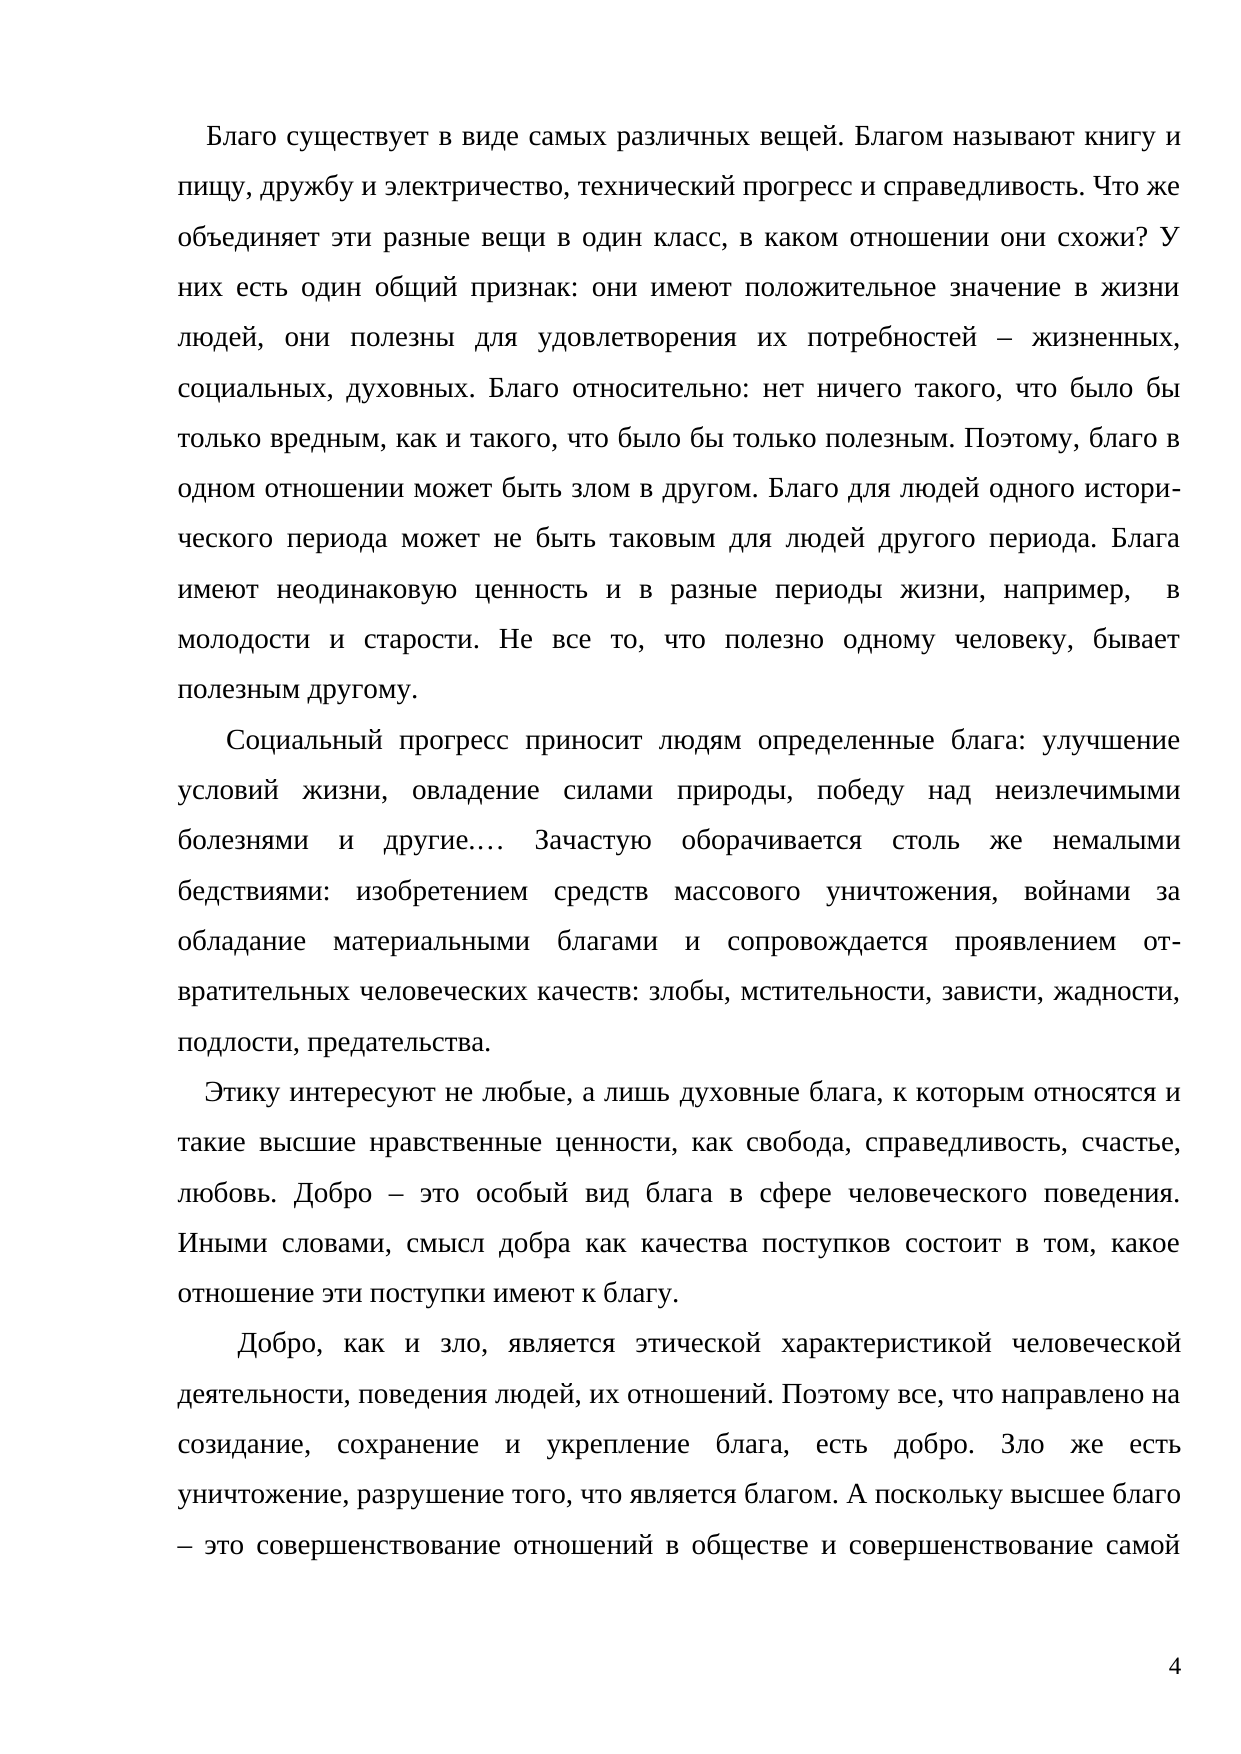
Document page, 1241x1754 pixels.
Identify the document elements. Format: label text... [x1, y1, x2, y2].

text Социальный прогресс приносит людям определенные блага: улучшение условий жизни, овладение силами природы, победу над неизлечимыми болезнями и другие.… Зачастую оборачивается столь же немалыми бедствиями: изобретением средств массового уничтожения, войнами за обладание материальными благами и сопровождается проявлением отвратительных человеческих качеств: злобы, мстительности, зависти, жадности, подлости, предательства. [177, 722, 1181, 1057]
text Благо существует в виде самых различных вещей. Благом называют книгу и пищу, дружбу и электричество, технический прогресс и справедливость. Что же объединяет эти разные вещи в один класс, в каком отношении они схожи? У них есть один общий признак: они имеют положительное значение в жизни людей, они полезны для удовлетворения их потребностей – жизненных, социальных, духовных. Благо относительно: нет ничего такого, что было бы только вредным, как и такого, что было бы только полезным. Поэтому, благо в одном отношении может быть злом в другом. Благо для людей одного исторического периода может не быть таковым для людей другого периода. Блага имеют неодинаковую ценность и в разные периоды жизни, например, в молодости и старости. Не все то, что полезно одному человеку, бывает полезным другому. [177, 118, 1181, 705]
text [177, 1326, 1181, 1560]
text Этику интересуют не любые, а лишь духовные блага, к которым относятся и такие высшие нравственные ценности, как свобода, справедливость, счастье, любовь. Добро – это особый вид блага в сфере человеческого поведения. Иными словами, смысл добра как качества поступков состоит в том, какое отношение эти поступки имеют к благу. [177, 1074, 1181, 1309]
